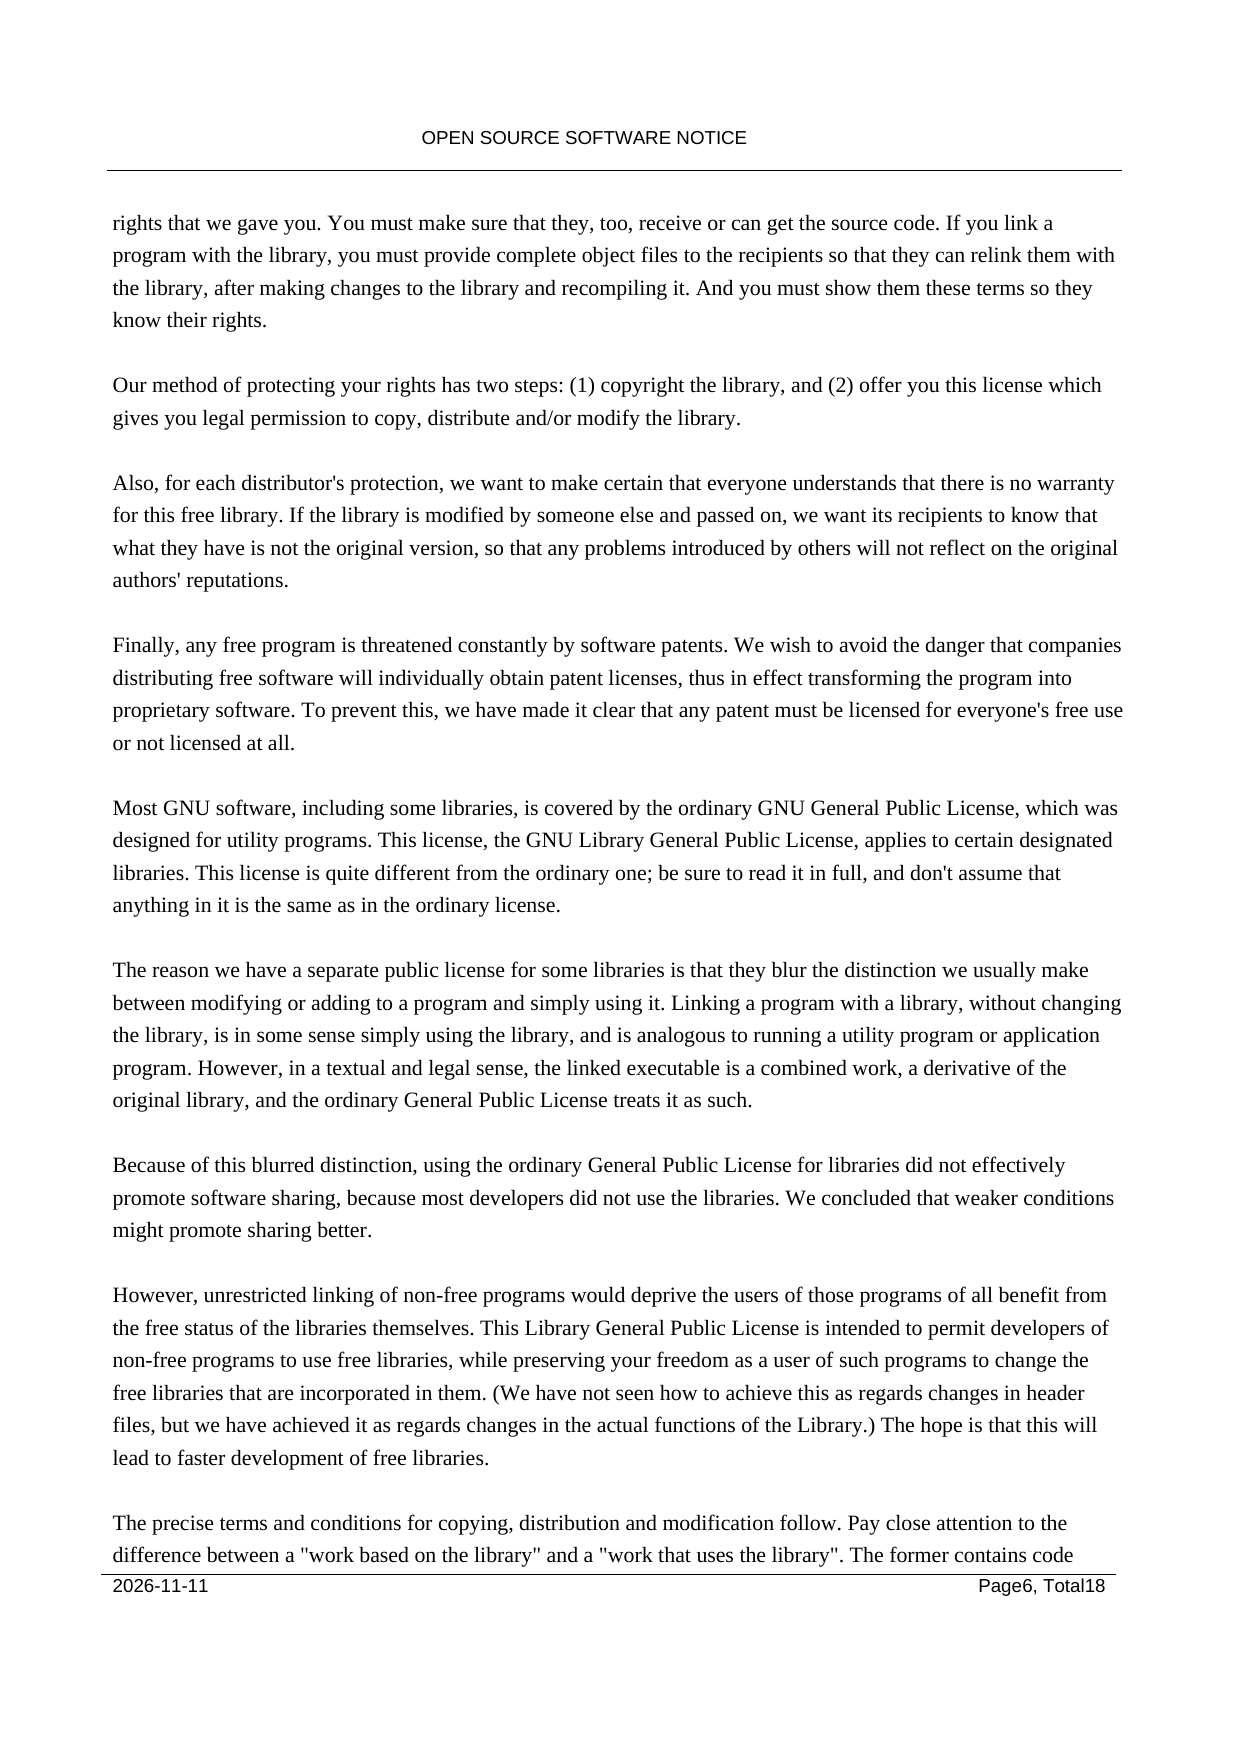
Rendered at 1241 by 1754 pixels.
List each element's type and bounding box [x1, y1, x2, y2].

text [112, 206, 1128, 1571]
